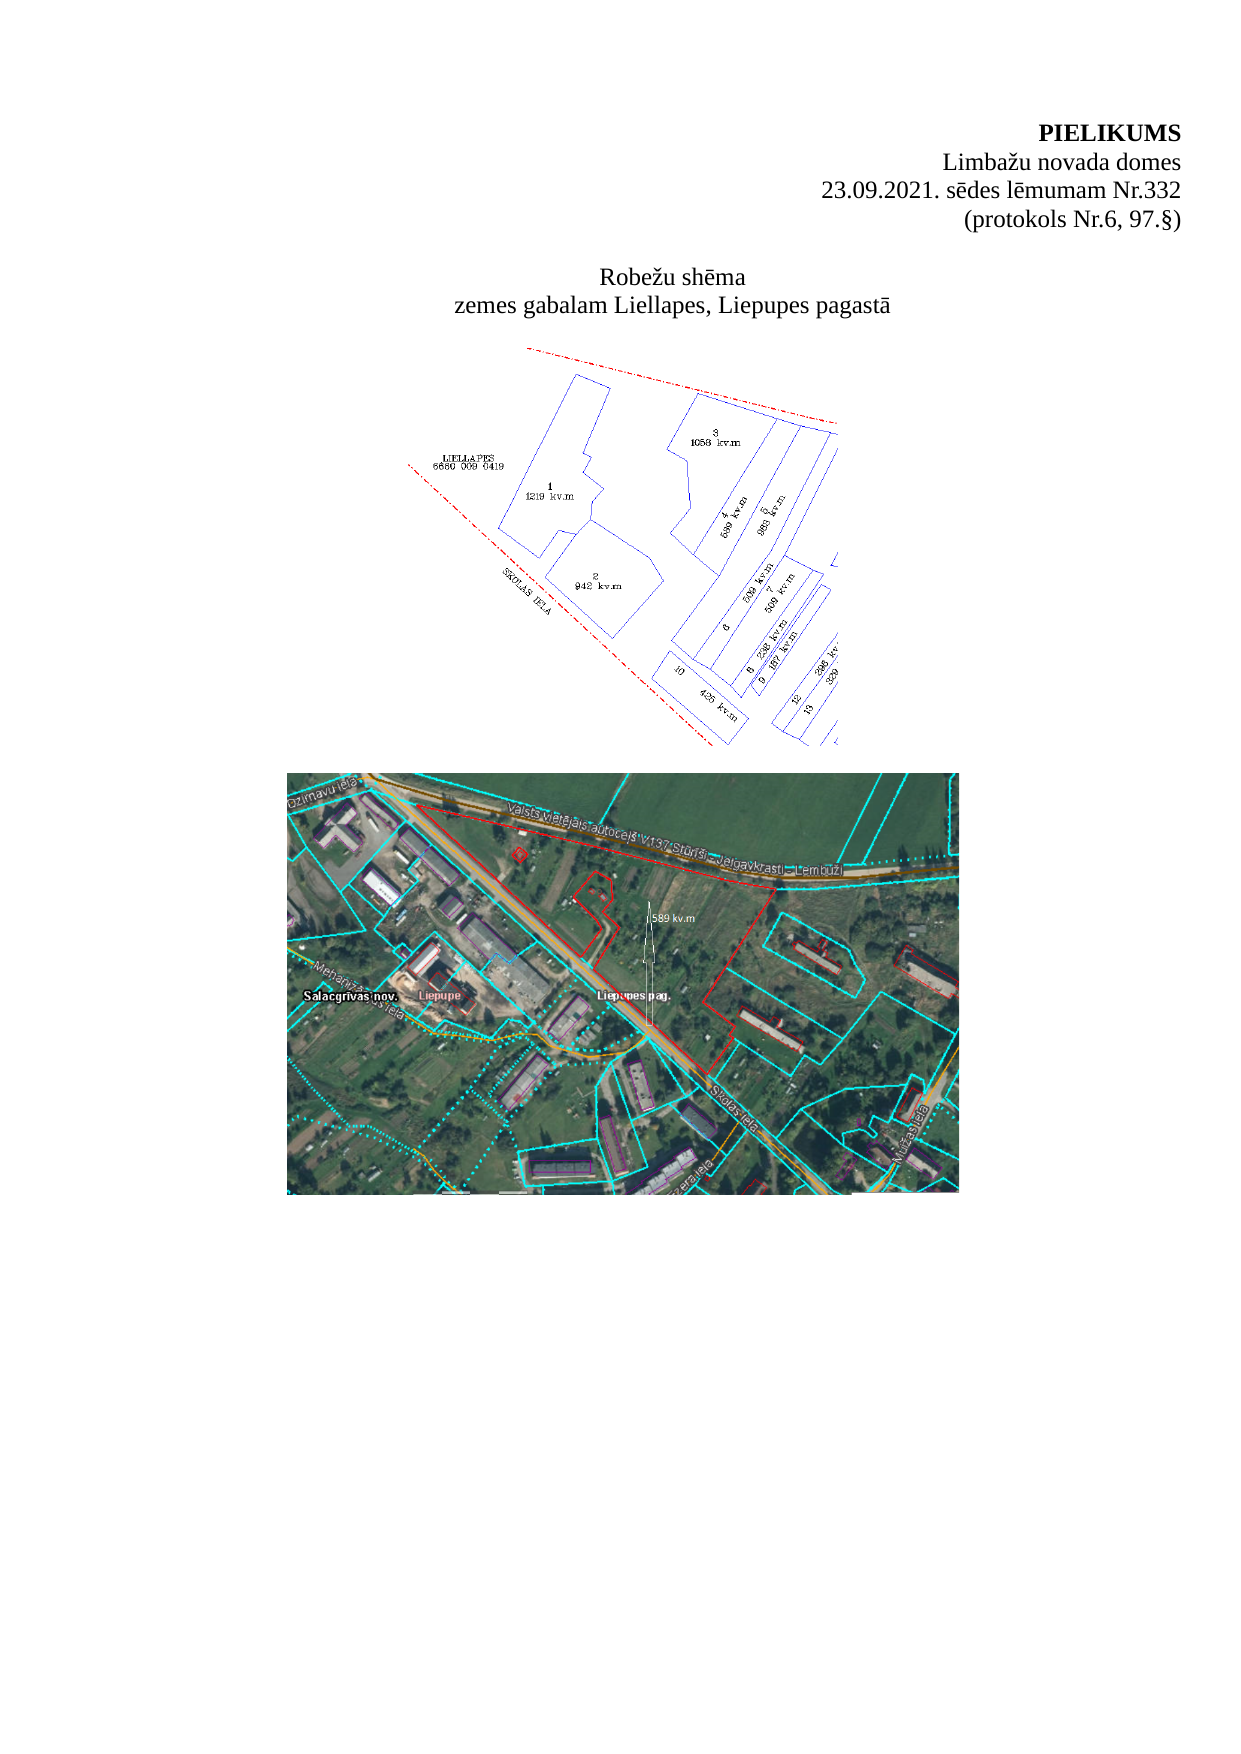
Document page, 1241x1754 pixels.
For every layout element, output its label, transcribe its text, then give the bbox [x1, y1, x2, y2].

text Limbažu novada domes [177, 147, 1181, 176]
picture [287, 773, 960, 1195]
text Robežu shēma [88, 262, 1181, 291]
picture [408, 348, 838, 746]
text (protokols Nr.6, 97.§) [177, 204, 1181, 233]
text 23.09.2021. sēdes lēmumam Nr.332 [177, 176, 1181, 204]
text zemes gabalam Liellapes, Liepupes pagastā [88, 291, 1181, 319]
text PIELIKUMS [177, 118, 1181, 147]
